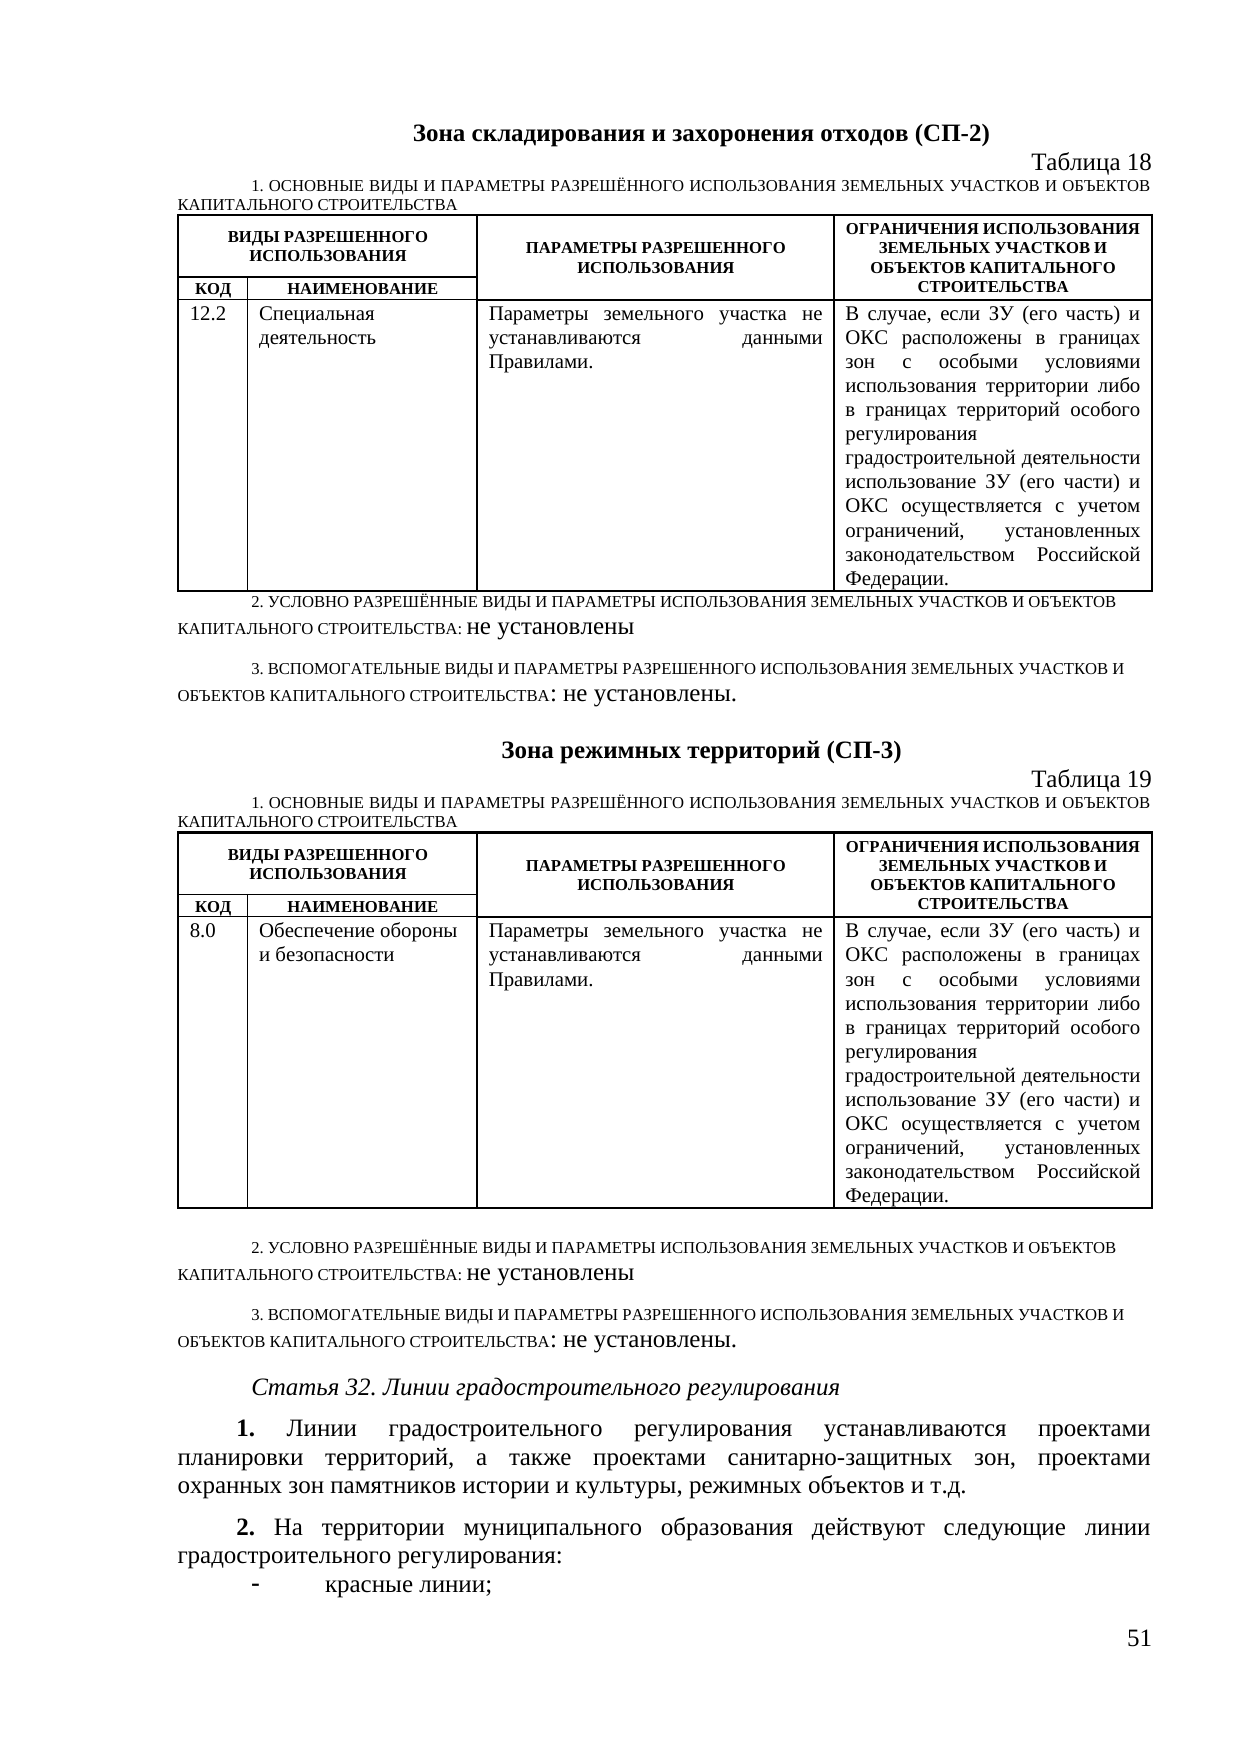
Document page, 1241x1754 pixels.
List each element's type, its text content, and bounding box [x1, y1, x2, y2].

table_cell 12.2 [179, 300, 247, 590]
table_cell В случае, если ЗУ (его часть) и ОКС расположены в границах зон с особыми условиями использования территории либо в границах территорий особого регулирования градостроительной деятельности использование ЗУ (его части) и ОКС осуществляется с учетом ограничений, установленных законодательством Российской Федерации. [835, 301, 1151, 590]
text 2. УСЛОВНО РАЗРЕШЁННЫЕ ВИДЫ И ПАРАМЕТРЫ ИСПОЛЬЗОВАНИЯ ЗЕМЕЛЬНЫХ УЧАСТКОВ И ОБЪЕКТОВ КАПИТАЛЬНОГО СТРОИТЕЛЬСТВА: не установлены [177, 1238, 1152, 1286]
table_cell КОД [179, 278, 247, 299]
table_cell В случае, если ЗУ (его часть) и ОКС расположены в границах зон с особыми условиями использования территории либо в границах территорий особого регулирования градостроительной деятельности использование ЗУ (его части) и ОКС осуществляется с учетом ограничений, установленных законодательством Российской Федерации. [835, 918, 1151, 1207]
text 1. ОСНОВНЫЕ ВИДЫ И ПАРАМЕТРЫ РАЗРЕШЁННОГО ИСПОЛЬЗОВАНИЯ ЗЕМЕЛЬНЫХ УЧАСТКОВ И ОБЪЕКТОВ КАПИТАЛЬНОГО СТРОИТЕЛЬСТВА [177, 793, 1152, 831]
table_cell НАИМЕНОВАНИЕ [248, 895, 476, 916]
text 1. ОСНОВНЫЕ ВИДЫ И ПАРАМЕТРЫ РАЗРЕШЁННОГО ИСПОЛЬЗОВАНИЯ ЗЕМЕЛЬНЫХ УЧАСТКОВ И ОБЪЕКТОВ КАПИТАЛЬНОГО СТРОИТЕЛЬСТВА [177, 176, 1152, 214]
text 3. ВСПОМОГАТЕЛЬНЫЕ ВИДЫ И ПАРАМЕТРЫ РАЗРЕШЕННОГО ИСПОЛЬЗОВАНИЯ ЗЕМЕЛЬНЫХ УЧАСТКОВ И ОБЪЕКТОВ КАПИТАЛЬНОГО СТРОИТЕЛЬСТВА: не установлены. [177, 659, 1152, 707]
text 1. Линии градостроительного регулирования устанавливаются проектами планировки территорий, а также проектами санитарно-защитных зон, проектами охранных зон памятников истории и культуры, режимных объектов и т.д. [177, 1413, 1152, 1499]
table_cell Специальная деятельность [248, 300, 476, 590]
text Таблица 18 [177, 147, 1152, 176]
table_cell 8.0 [179, 917, 247, 1207]
text 3. ВСПОМОГАТЕЛЬНЫЕ ВИДЫ И ПАРАМЕТРЫ РАЗРЕШЕННОГО ИСПОЛЬЗОВАНИЯ ЗЕМЕЛЬНЫХ УЧАСТКОВ И ОБЪЕКТОВ КАПИТАЛЬНОГО СТРОИТЕЛЬСТВА: не установлены. [177, 1305, 1152, 1353]
text Зона складирования и захоронения отходов (СП-2) [177, 118, 1152, 147]
table_header ВИДЫ РАЗРЕШЕННОГО ИСПОЛЬЗОВАНИЯ [179, 834, 476, 894]
text Таблица 19 [177, 764, 1152, 793]
table_header ОГРАНИЧЕНИЯ ИСПОЛЬЗОВАНИЯ ЗЕМЕЛЬНЫХ УЧАСТКОВ И ОБЪЕКТОВ КАПИТАЛЬНОГО СТРОИТЕЛЬСТВА [835, 216, 1151, 299]
table_header ПАРАМЕТРЫ РАЗРЕШЕННОГО ИСПОЛЬЗОВАНИЯ [478, 216, 833, 299]
table_header ОГРАНИЧЕНИЯ ИСПОЛЬЗОВАНИЯ ЗЕМЕЛЬНЫХ УЧАСТКОВ И ОБЪЕКТОВ КАПИТАЛЬНОГО СТРОИТЕЛЬСТВА [835, 834, 1151, 916]
table_cell Параметры земельного участка не устанавливаются данными Правилами. [478, 918, 833, 1207]
table_header ВИДЫ РАЗРЕШЕННОГО ИСПОЛЬЗОВАНИЯ [179, 216, 476, 276]
table_header ПАРАМЕТРЫ РАЗРЕШЕННОГО ИСПОЛЬЗОВАНИЯ [478, 834, 833, 916]
list красные линии; [251, 1569, 1152, 1598]
text 2. УСЛОВНО РАЗРЕШЁННЫЕ ВИДЫ И ПАРАМЕТРЫ ИСПОЛЬЗОВАНИЯ ЗЕМЕЛЬНЫХ УЧАСТКОВ И ОБЪЕКТОВ КАПИТАЛЬНОГО СТРОИТЕЛЬСТВА: не установлены [177, 592, 1152, 640]
subtitle Статья 32. Линии градостроительного регулирования [177, 1372, 1152, 1400]
text Зона режимных территорий (СП-3) [177, 736, 1152, 764]
table_cell Параметры земельного участка не устанавливаются данными Правилами. [478, 301, 833, 590]
table_cell НАИМЕНОВАНИЕ [248, 278, 476, 299]
table_cell КОД [179, 895, 247, 916]
text 2. На территории муниципального образования действуют следующие линии градостроительного регулирования: [177, 1512, 1152, 1569]
table_cell Обеспечение обороны и безопасности [248, 917, 476, 1207]
